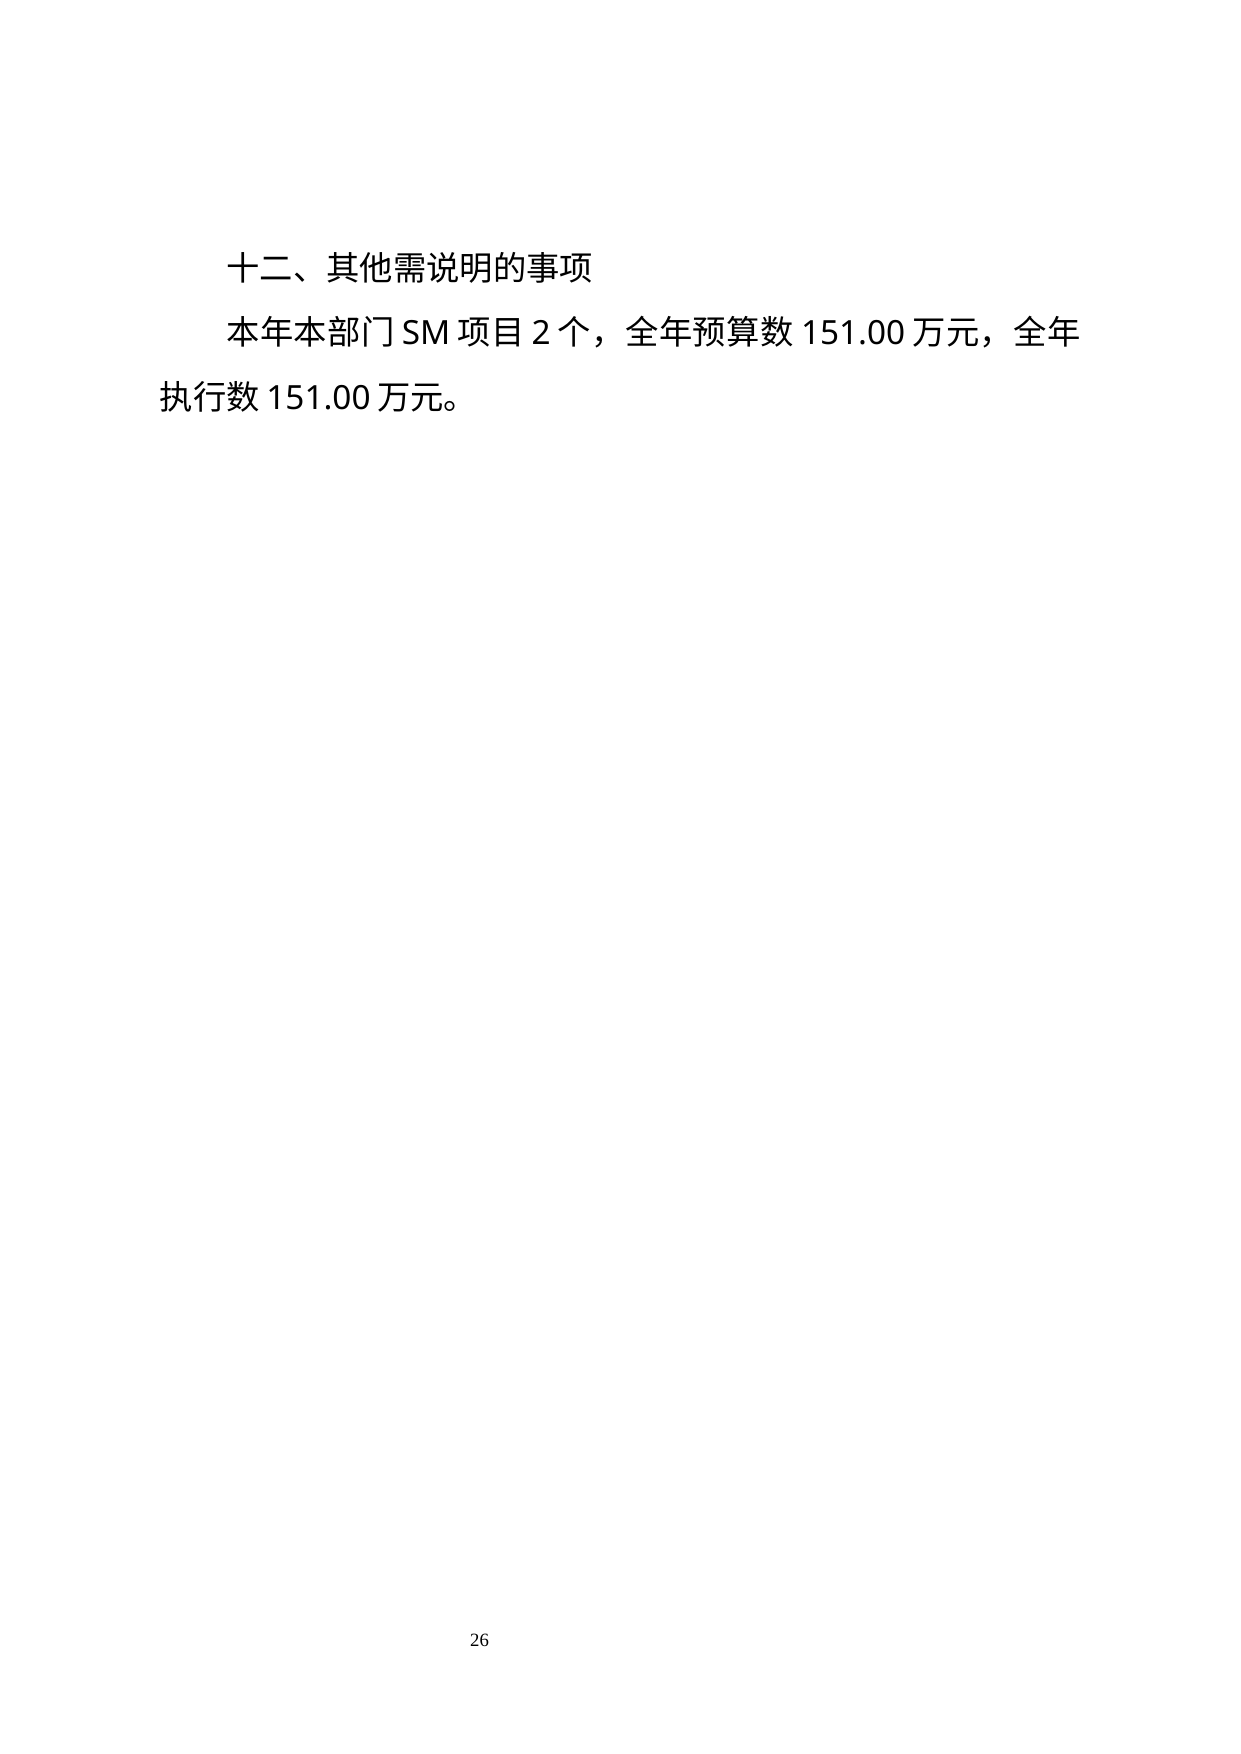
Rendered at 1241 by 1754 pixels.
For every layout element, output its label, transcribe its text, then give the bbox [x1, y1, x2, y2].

text 本年本部门SM项目2个，全年预算数151.00万元，全年执行数151.00万元。 [159, 298, 1081, 428]
text 十二、其他需说明的事项 [159, 233, 1081, 298]
